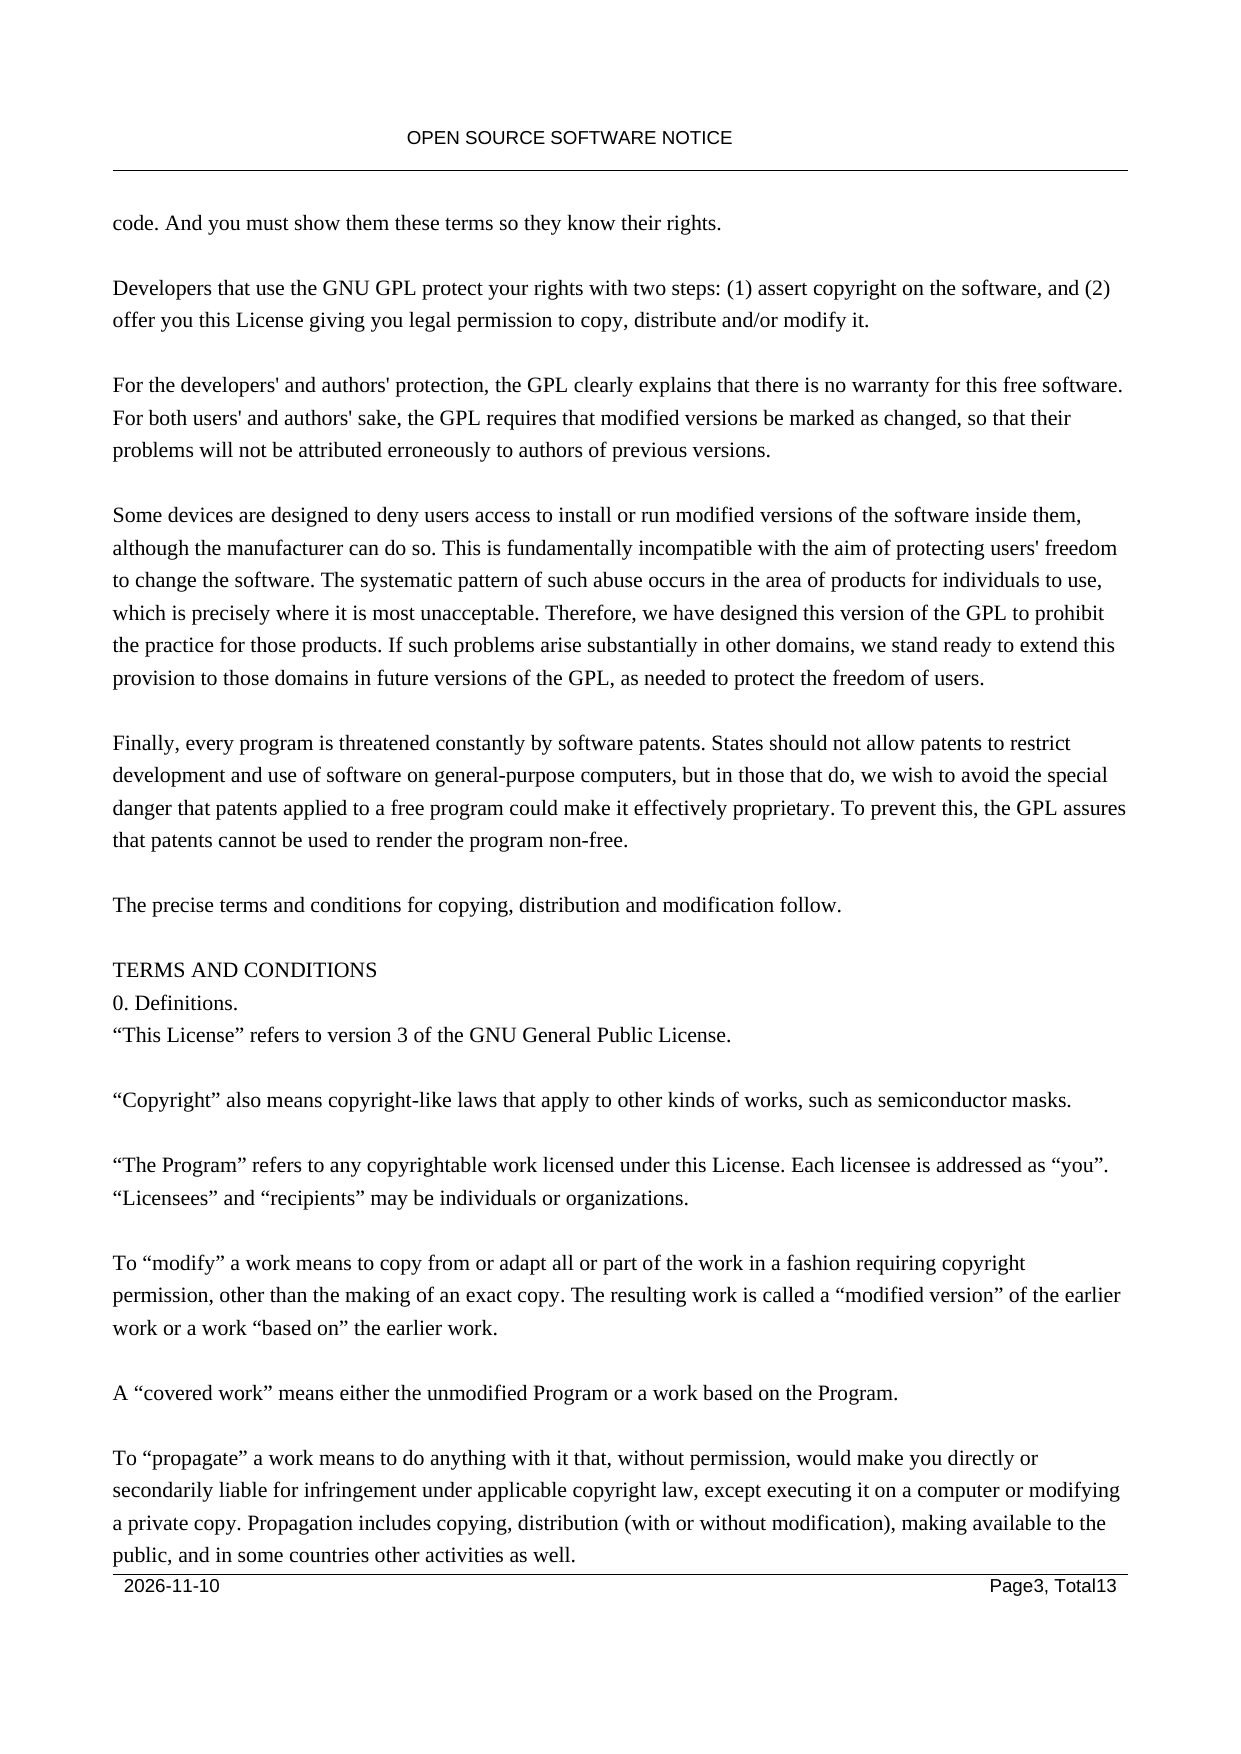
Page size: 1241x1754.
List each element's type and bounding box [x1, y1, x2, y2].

text [112, 206, 1128, 1571]
